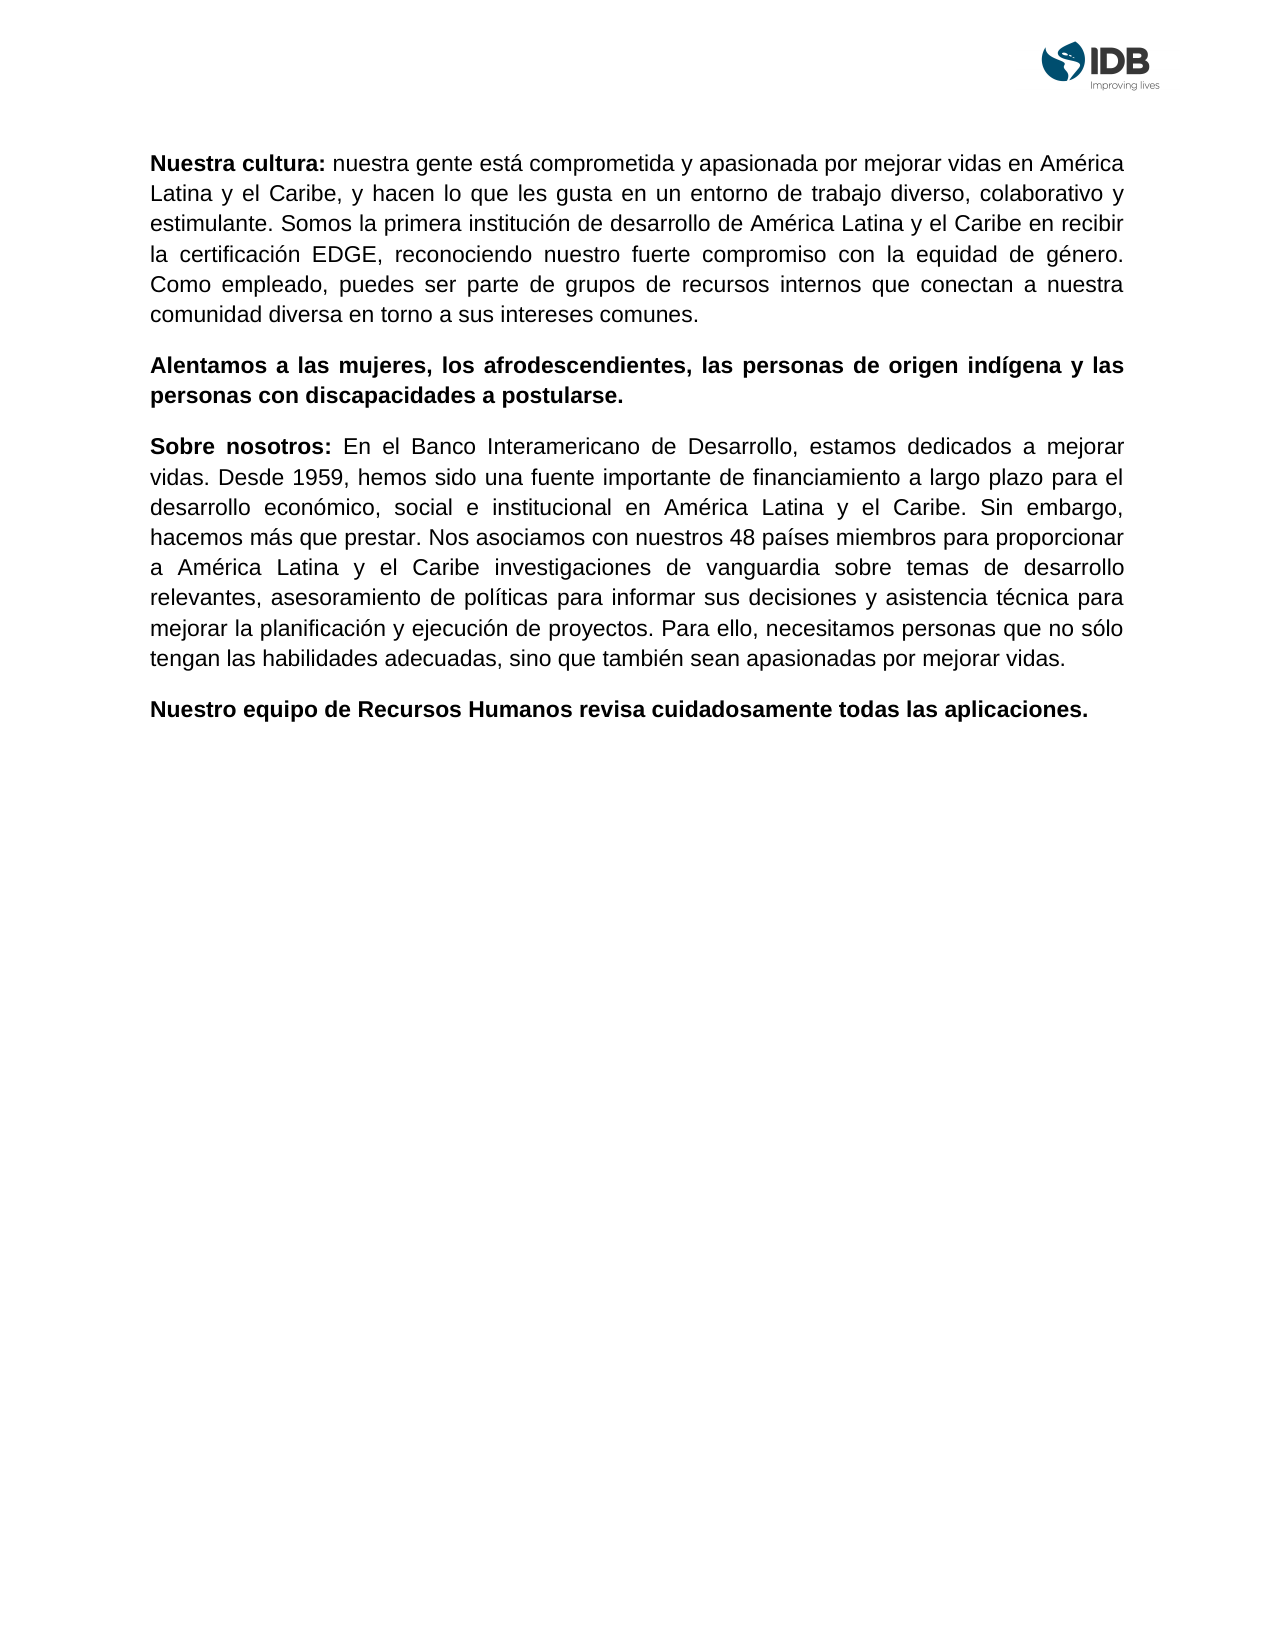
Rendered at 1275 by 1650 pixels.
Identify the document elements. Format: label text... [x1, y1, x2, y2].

picture [1016, 34, 1181, 95]
text Alentamos a las mujeres, los afrodescendientes, las personas de origen indígena y las personas con discapacidades a postularse. [150, 352, 1125, 409]
text Sobre nosotros: En el Banco Interamericano de Desarrollo, estamos dedicados a mejorar vidas. Desde 1959, hemos sido una fuente importante de financiamiento a largo plazo para el desarrollo económico, social e institucional en América Latina y el Caribe. Sin embargo, hacemos más que prestar. Nos asociamos con nuestros 48 países miembros para proporcionar a América Latina y el Caribe investigaciones de vanguardia sobre temas de desarrollo relevantes, asesoramiento de políticas para informar sus decisiones y asistencia técnica para mejorar la planificación y ejecución de proyectos. Para ello, necesitamos personas que no sólo tengan las habilidades adecuadas, sino que también sean apasionadas por mejorar vidas. [150, 433, 1125, 671]
text Nuestra cultura: nuestra gente está comprometida y apasionada por mejorar vidas en América Latina y el Caribe, y hacen lo que les gusta en un entorno de trabajo diverso, colaborativo y estimulante. Somos la primera institución de desarrollo de América Latina y el Caribe en recibir la certificación EDGE, reconociendo nuestro fuerte compromiso con la equidad de género. Como empleado, puedes ser parte de grupos de recursos internos que conectan a nuestra comunidad diversa en torno a sus intereses comunes. [150, 150, 1125, 327]
text Nuestro equipo de Recursos Humanos revisa cuidadosamente todas las aplicaciones. [150, 696, 1125, 722]
